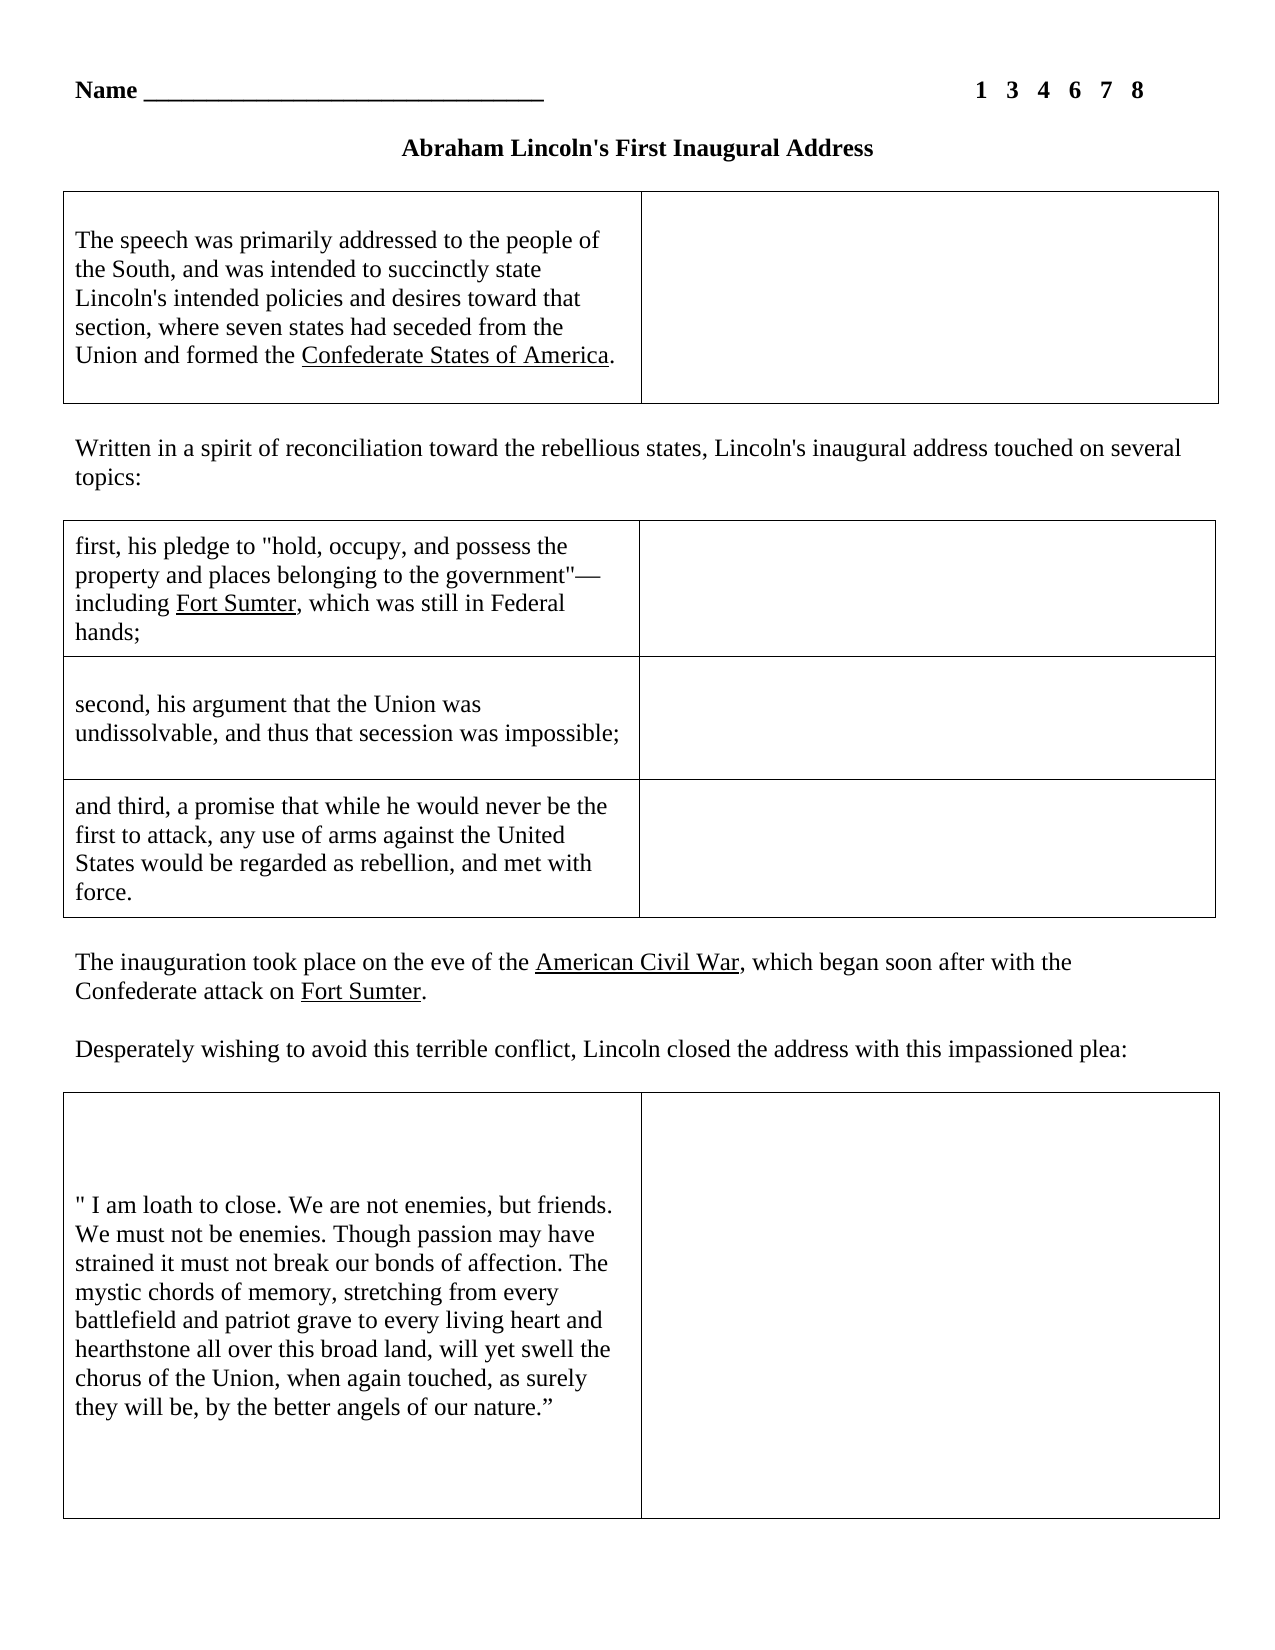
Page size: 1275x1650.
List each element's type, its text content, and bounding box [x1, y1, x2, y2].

table_header [640, 521, 1215, 656]
table_cell [640, 780, 1215, 917]
text Name ________________________________ 1 3 4 6 7 8 [75, 75, 1200, 104]
text Desperately wishing to avoid this terrible conflict, Lincoln closed the address with this impassioned plea: [75, 1034, 1200, 1063]
table_header [642, 192, 1218, 403]
table_cell second, his argument that the Union was undissolvable, and thus that secession was impossible; [64, 657, 639, 779]
table_header " I am loath to close. We are not enemies, but friends. We must not be enemies. Though passion may have strained it must not break our bonds of affection. The mystic chords of memory, stretching from every battlefield and patriot grave to every living heart and hearthstone all over this broad land, will yet swell the chorus of the Union, when again touched, as surely they will be, by the better angels of our nature.” [64, 1093, 641, 1518]
text The inauguration took place on the eve of the American Civil War, which began soon after with the Confederate attack on Fort Sumter. [75, 947, 1200, 1005]
text Abraham Lincoln's First Inaugural Address [75, 133, 1200, 162]
table_header The speech was primarily addressed to the people of the South, and was intended to succinctly state Lincoln's intended policies and desires toward that section, where seven states had seceded from the Union and formed the Confederate States of America. [64, 192, 641, 403]
text Written in a spirit of reconciliation toward the rebellious states, Lincoln's inaugural address touched on several topics: [75, 433, 1200, 491]
table_cell and third, a promise that while he would never be the first to attack, any use of arms against the United States would be regarded as rebellion, and met with force. [64, 780, 639, 917]
table_header first, his pledge to "hold, occupy, and possess the property and places belonging to the government"—including Fort Sumter, which was still in Federal hands; [64, 521, 639, 656]
table_cell [640, 657, 1215, 779]
table_header [642, 1093, 1219, 1518]
